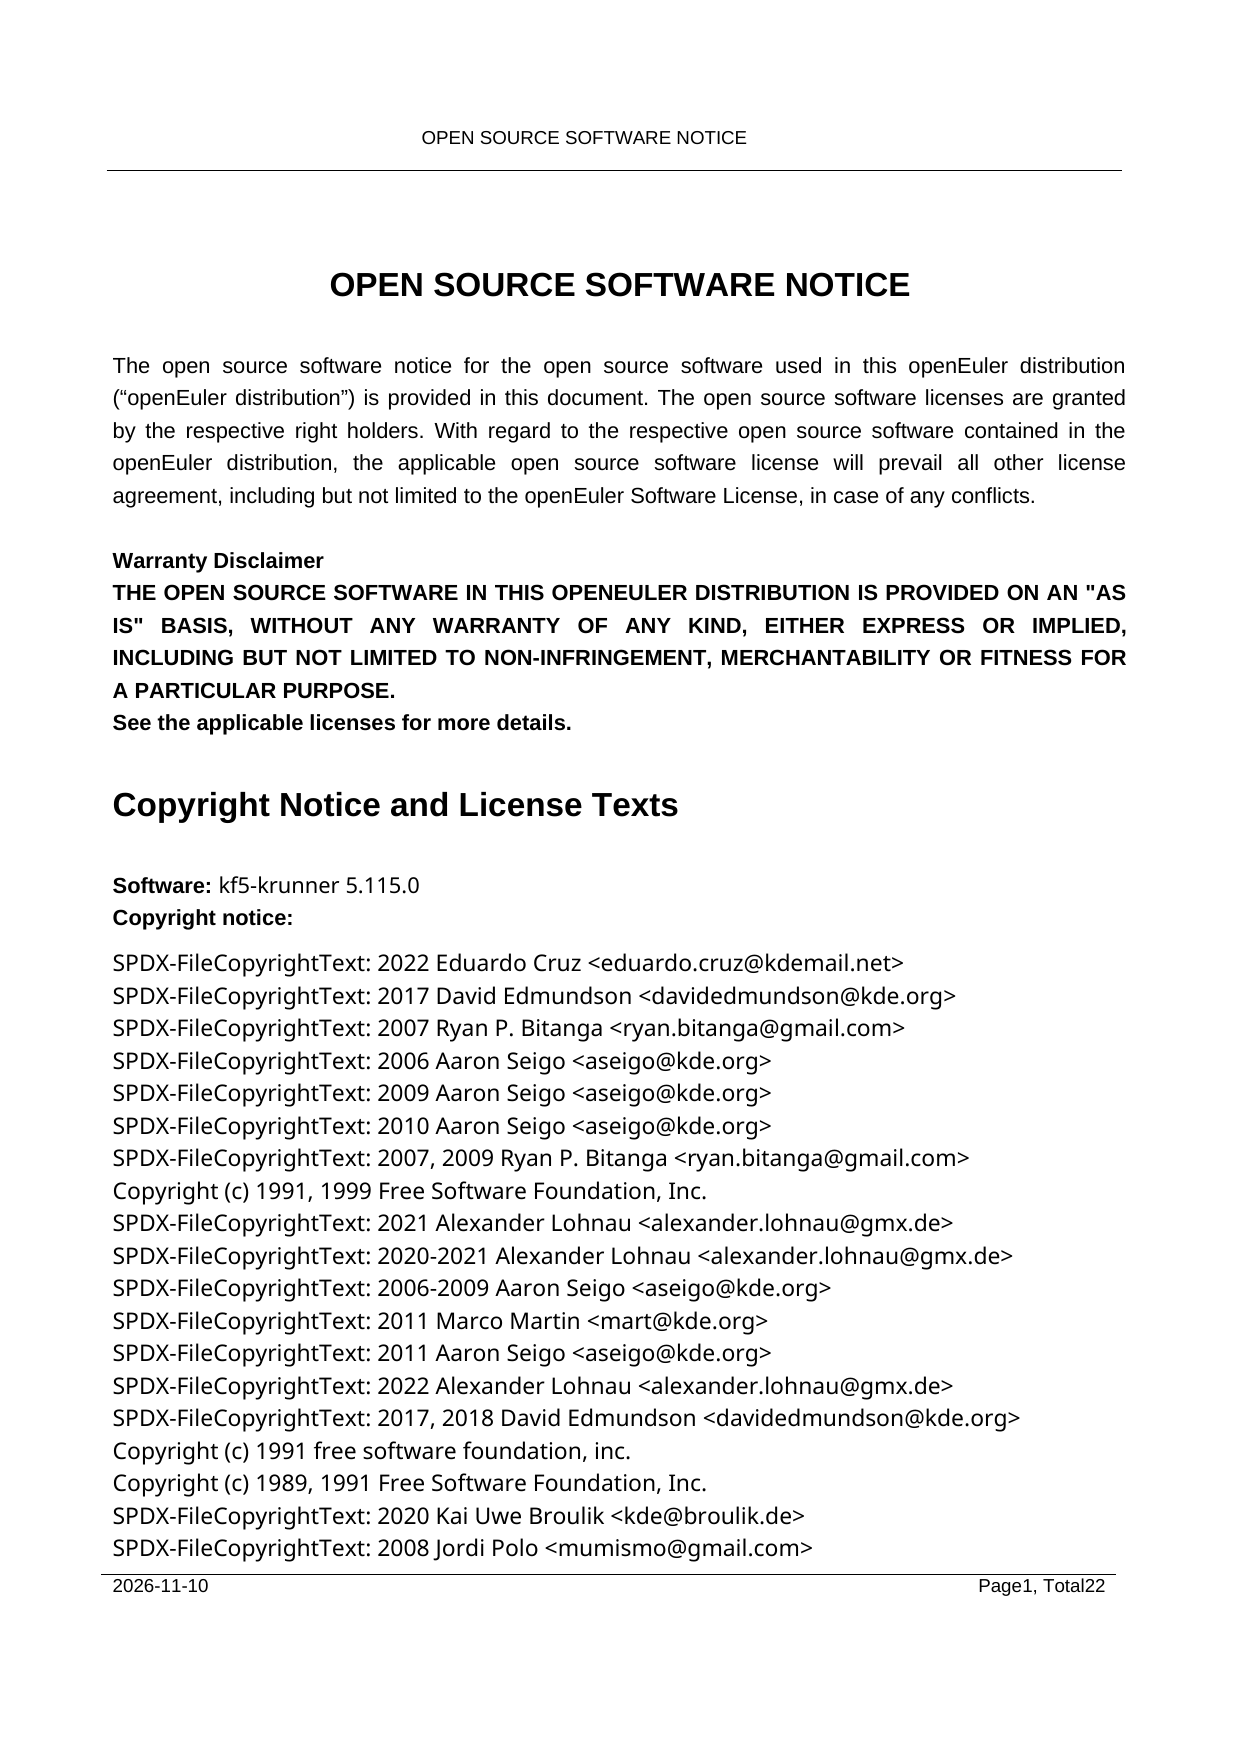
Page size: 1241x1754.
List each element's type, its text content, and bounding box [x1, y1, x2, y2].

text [112, 947, 1128, 1564]
text Warranty Disclaimer [112, 544, 1128, 576]
text Copyright Notice and License Texts [112, 771, 1128, 836]
text OPEN SOURCE SOFTWARE NOTICE [112, 251, 1128, 316]
text Copyright notice: [112, 901, 1128, 934]
title Software: kf5-krunner 5.115.0 [112, 869, 1128, 901]
text The open source software notice for the open source software used in this openEuler distribution (“openEuler distribution”) is provided in this document. The open source software licenses are granted by the respective right holders. With regard to the respective open source software contained in the openEuler distribution, the applicable open source software license will prevail all other license agreement, including but not limited to the openEuler Software License, in case of any conflicts. [112, 349, 1128, 511]
text THE OPEN SOURCE SOFTWARE IN THIS OPENEULER DISTRIBUTION IS PROVIDED ON AN "AS IS" BASIS, WITHOUT ANY WARRANTY OF ANY KIND, EITHER EXPRESS OR IMPLIED, INCLUDING BUT NOT LIMITED TO NON-INFRINGEMENT, MERCHANTABILITY OR FITNESS FOR A PARTICULAR PURPOSE. See the applicable licenses for more details. [112, 576, 1128, 739]
